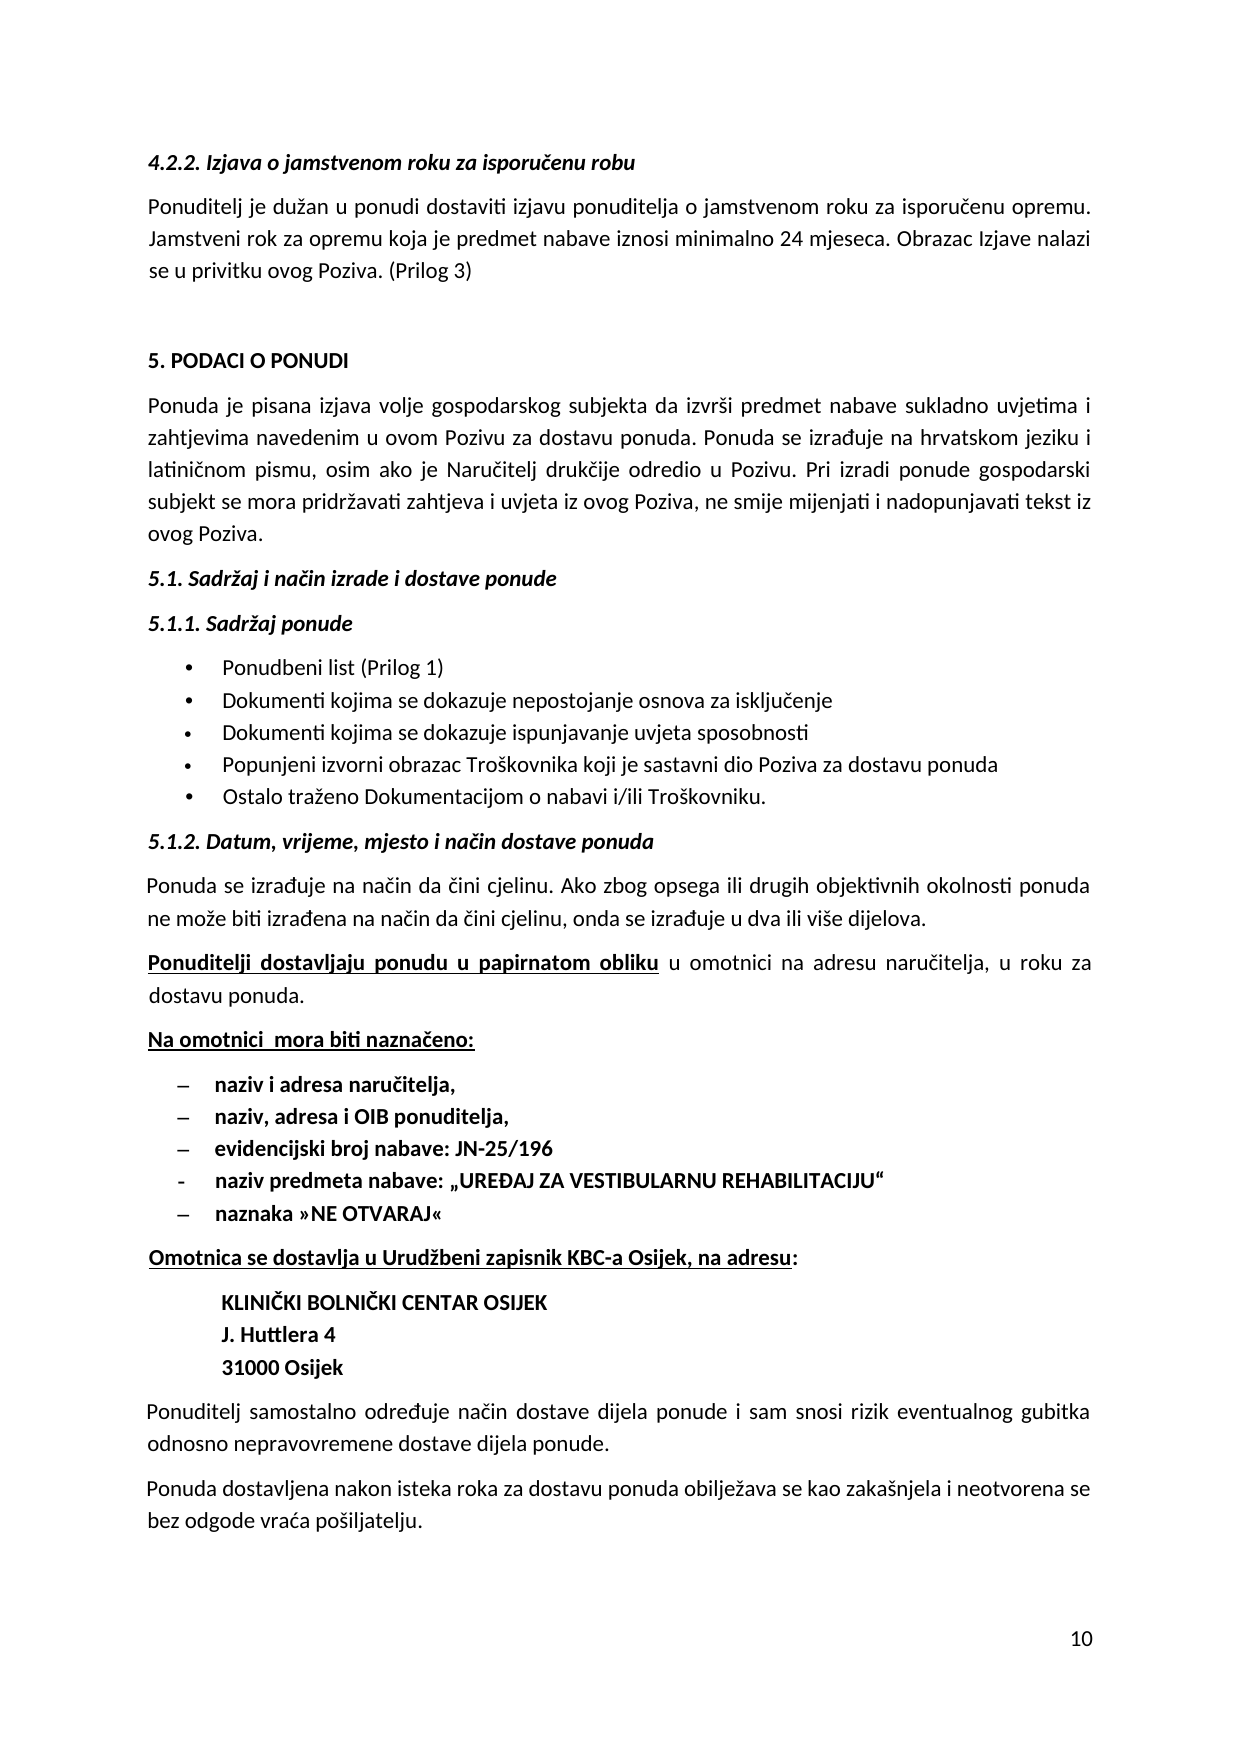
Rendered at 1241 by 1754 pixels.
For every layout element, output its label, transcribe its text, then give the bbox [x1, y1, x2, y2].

list evidencijski broj nabave: JN-25/196 [177, 1134, 1093, 1162]
text Ponuda je pisana izjava volje gospodarskog subjekta da izvrši predmet nabave sukladno uvjetima i zahtjevima navedenim u ovom Pozivu za dostavu ponuda. Ponuda se izrađuje na hrvatskom jeziku i latiničnom pismu, osim ako je Naručitelj drukčije odredio u Pozivu. Pri izradi ponude gospodarski subjekt se mora pridržavati zahtjeva i uvjeta iz ovog Poziva, ne smije mijenjati i nadopunjavati tekst iz ovog Poziva. [148, 391, 1093, 547]
list naziv, adresa i OIB ponuditelja, [177, 1102, 1093, 1130]
subtitle 5.1.1. Sadržaj ponude [148, 609, 1093, 637]
subtitle 5. PODACI O PONUDI [148, 346, 1092, 374]
subtitle 5.1.2. Datum, vrijeme, mjesto i način dostave ponuda [148, 827, 1093, 855]
list naziv i adresa naručitelja, [177, 1070, 1093, 1098]
text J. Huttlera 4 [148, 1320, 1093, 1348]
list Dokumenti kojima se dokazuje nepostojanje osnova za isključenje [185, 686, 1093, 714]
text Omotnica se dostavlja u Urudžbeni zapisnik KBC-a Osijek, na adresu: [148, 1243, 1093, 1272]
subtitle 5.1. Sadržaj i način izrade i dostave ponude [148, 564, 1093, 592]
list naznaka »NE OTVARAJ« [177, 1199, 1093, 1227]
text Ponuditelji dostavljaju ponudu u papirnatom obliku u omotnici na adresu naručitelja, u roku za dostavu ponuda. [148, 948, 1093, 1009]
list naziv predmeta nabave: „UREĐAJ ZA VESTIBULARNU REHABILITACIJU“ [177, 1167, 1093, 1195]
text Ponuda dostavljena nakon isteka roka za dostavu ponuda obilježava se kao zakašnjela i neotvorena se bez odgode vraća pošiljatelju. [146, 1474, 1093, 1534]
text Ponuda se izrađuje na način da čini cjelinu. Ako zbog opsega ili drugih objektivnih okolnosti ponuda ne može biti izrađena na način da čini cjelinu, onda se izrađuje u dva ili više dijelova. [146, 872, 1093, 932]
text Ponuditelj je dužan u ponudi dostaviti izjavu ponuditelja o jamstvenom roku za isporučenu opremu. Jamstveni rok za opremu koja je predmet nabave iznosi minimalno 24 mjeseca. Obrazac Izjave nalazi se u privitku ovog Poziva. (Prilog 3) [148, 192, 1093, 285]
text 31000 Osijek [148, 1353, 1093, 1381]
text Ponuditelj samostalno određuje način dostave dijela ponude i sam snosi rizik eventualnog gubitka odnosno nepravovremene dostave dijela ponude. [146, 1397, 1093, 1457]
text KLINIČKI BOLNIČKI CENTAR OSIJEK [148, 1288, 1093, 1316]
list Popunjeni izvorni obrazac Troškovnika koji je sastavni dio Poziva za dostavu ponuda [185, 750, 1093, 778]
text Na omotnici mora biti naznačeno: [148, 1025, 1093, 1053]
list Dokumenti kojima se dokazuje ispunjavanje uvjeta sposobnosti [185, 718, 1093, 746]
list Ostalo traženo Dokumentacijom o nabavi i/ili Troškovniku. [185, 782, 1093, 810]
subtitle 4.2.2. Izjava o jamstvenom roku za isporučenu robu [148, 148, 1093, 176]
list Ponudbeni list (Prilog 1) [185, 653, 1093, 682]
